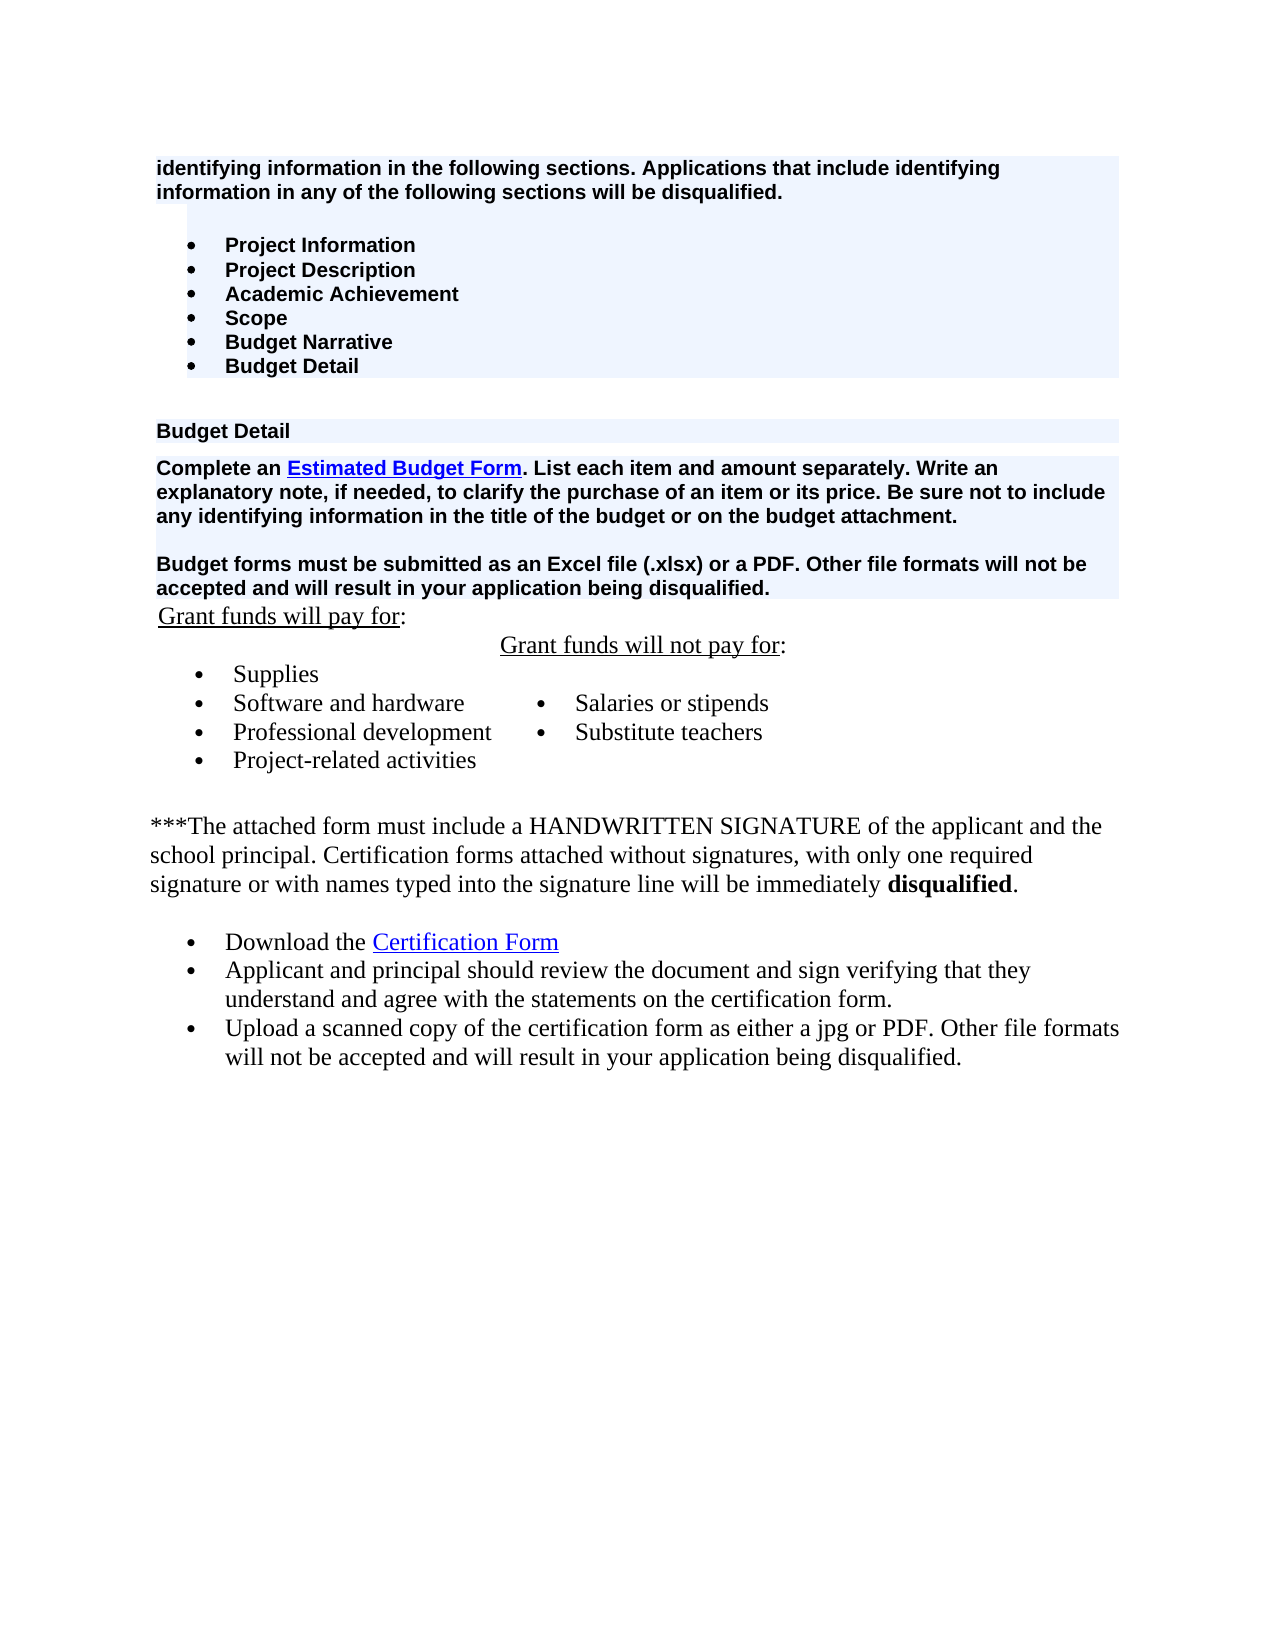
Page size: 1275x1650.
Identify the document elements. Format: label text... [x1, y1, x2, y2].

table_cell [150, 150, 1125, 413]
text ***The attached form must include a HANDWRITTEN SIGNATURE of the applicant and the school principal. Certification forms attached without signatures, with only one required signature or with names typed into the signature line will be immediately disqualified. [150, 811, 1125, 897]
list Download the Certification Form [187, 927, 1125, 955]
list Upload a scanned copy of the certification form as either a jpg or PDF. Other file formats will not be accepted and will result in your application being disqualified. [187, 1013, 1125, 1070]
table_cell Budget Detail [150, 413, 1125, 449]
table_cell Complete an Estimated Budget Form. List each item and amount separately. Write an explanatory note, if needed, to clarify the purchase of an item or its price. Be sure not to include any identifying information in the title of the budget or on the budget attachment. Budget forms must be submitted as an Excel file (.xlsx) or a PDF. Other file formats will not be accepted and will result in your application being disqualified. [150, 450, 1125, 811]
list Applicant and principal should review the document and sign verifying that they understand and agree with the statements on the certification form. [187, 955, 1125, 1013]
